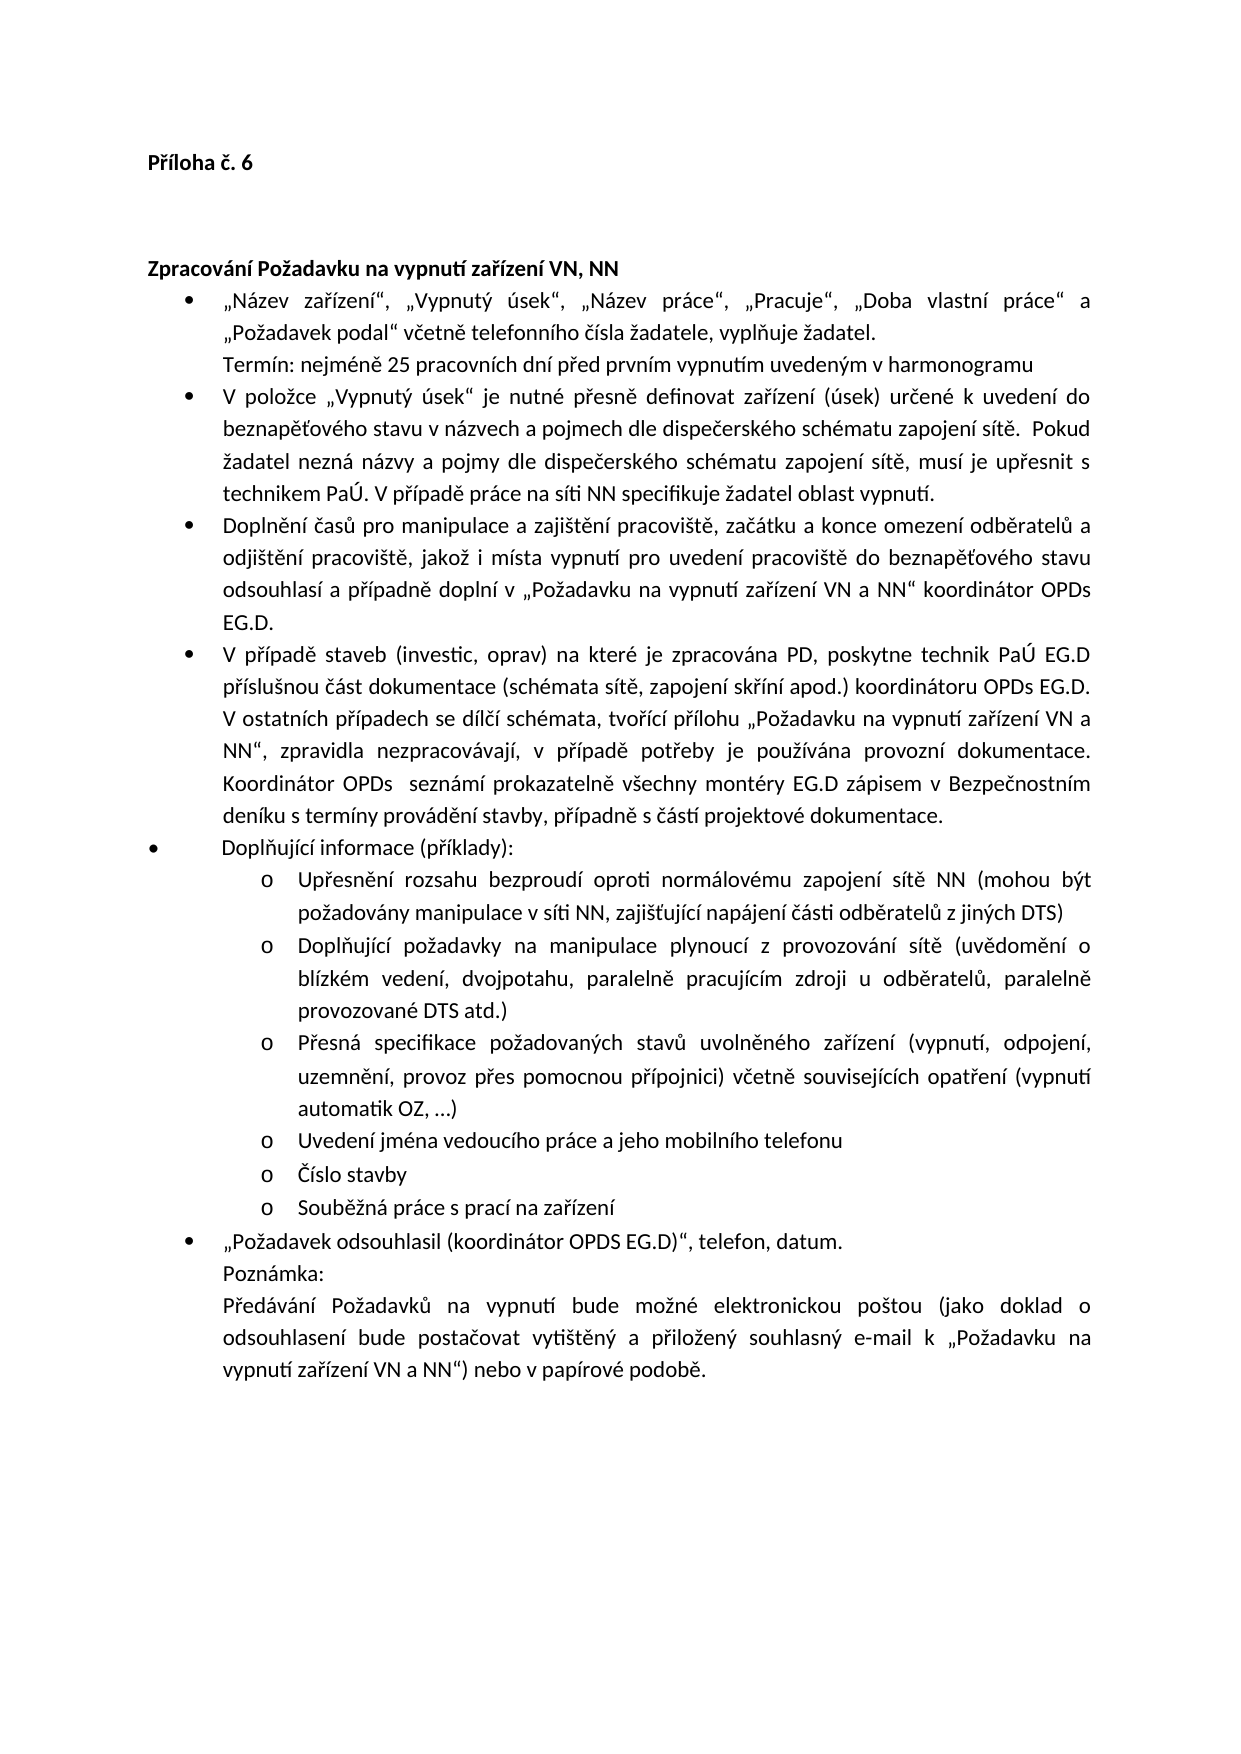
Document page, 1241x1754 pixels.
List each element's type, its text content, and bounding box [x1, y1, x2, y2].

list Přesná specifikace požadovaných stavů uvolněného zařízení (vypnutí, odpojení, uzemnění, provoz přes pomocnou přípojnici) včetně souvisejících opatření (vypnutí automatik OZ, …) [260, 1028, 1093, 1122]
list Upřesnění rozsahu bezproudí oproti normálovému zapojení sítě NN (mohou být požadovány manipulace v síti NN, zajišťující napájení části odběratelů z jiných DTS) [260, 865, 1093, 927]
list Doplnění časů pro manipulace a zajištění pracoviště, začátku a konce omezení odběratelů a odjištění pracoviště, jakož i místa vypnutí pro uvedení pracoviště do beznapěťového stavu odsouhlasí a případně doplní v „Požadavku na vypnutí zařízení VN a NN“ koordinátor OPDs EG.D. [185, 511, 1093, 636]
text Zpracování Požadavku na vypnutí zařízení VN, NN [148, 254, 1093, 282]
list V položce „Vypnutý úsek“ je nutné přesně definovat zařízení (úsek) určené k uvedení do beznapěťového stavu v názvech a pojmech dle dispečerského schématu zapojení sítě. Pokud žadatel nezná názvy a pojmy dle dispečerského schématu zapojení sítě, musí je upřesnit s technikem PaÚ. V případě práce na síti NN specifikuje žadatel oblast vypnutí. [185, 382, 1093, 507]
list Souběžná práce s prací na zařízení [260, 1193, 1093, 1222]
list Poznámka: [223, 1259, 1093, 1287]
list Termín: nejméně 25 pracovních dní před prvním vypnutím uvedeným v harmonogramu [223, 350, 1093, 378]
text Příloha č. 6 [148, 148, 1093, 176]
list V případě staveb (investic, oprav) na které je zpracována PD, poskytne technik PaÚ EG.D příslušnou část dokumentace (schémata sítě, zapojení skříní apod.) koordinátoru OPDs EG.D. V ostatních případech se dílčí schémata, tvořící přílohu „Požadavku na vypnutí zařízení VN a NN“, zpravidla nezpracovávají, v případě potřeby je používána provozní dokumentace. Koordinátor OPDs seznámí prokazatelně všechny montéry EG.D zápisem v Bezpečnostním deníku s termíny provádění stavby, případně s částí projektové dokumentace. [185, 640, 1093, 829]
list Předávání Požadavků na vypnutí bude možné elektronickou poštou (jako doklad o odsouhlasení bude postačovat vytištěný a přiložený souhlasný e-mail k „Požadavku na vypnutí zařízení VN a NN“) nebo v papírové podobě. [223, 1291, 1093, 1383]
list Uvedení jména vedoucího práce a jeho mobilního telefonu [260, 1126, 1093, 1155]
list „Název zařízení“, „Vypnutý úsek“, „Název práce“, „Pracuje“, „Doba vlastní práce“ a „Požadavek podal“ včetně telefonního čísla žadatele, vyplňuje žadatel. [185, 286, 1093, 346]
text • Doplňující informace (příklady): [148, 833, 1093, 861]
list „Požadavek odsouhlasil (koordinátor OPDS EG.D)“, telefon, datum. [185, 1227, 1093, 1255]
list Číslo stavby [260, 1160, 1093, 1189]
list Doplňující požadavky na manipulace plynoucí z provozování sítě (uvědomění o blízkém vedení, dvojpotahu, paralelně pracujícím zdroji u odběratelů, paralelně provozované DTS atd.) [260, 931, 1093, 1024]
